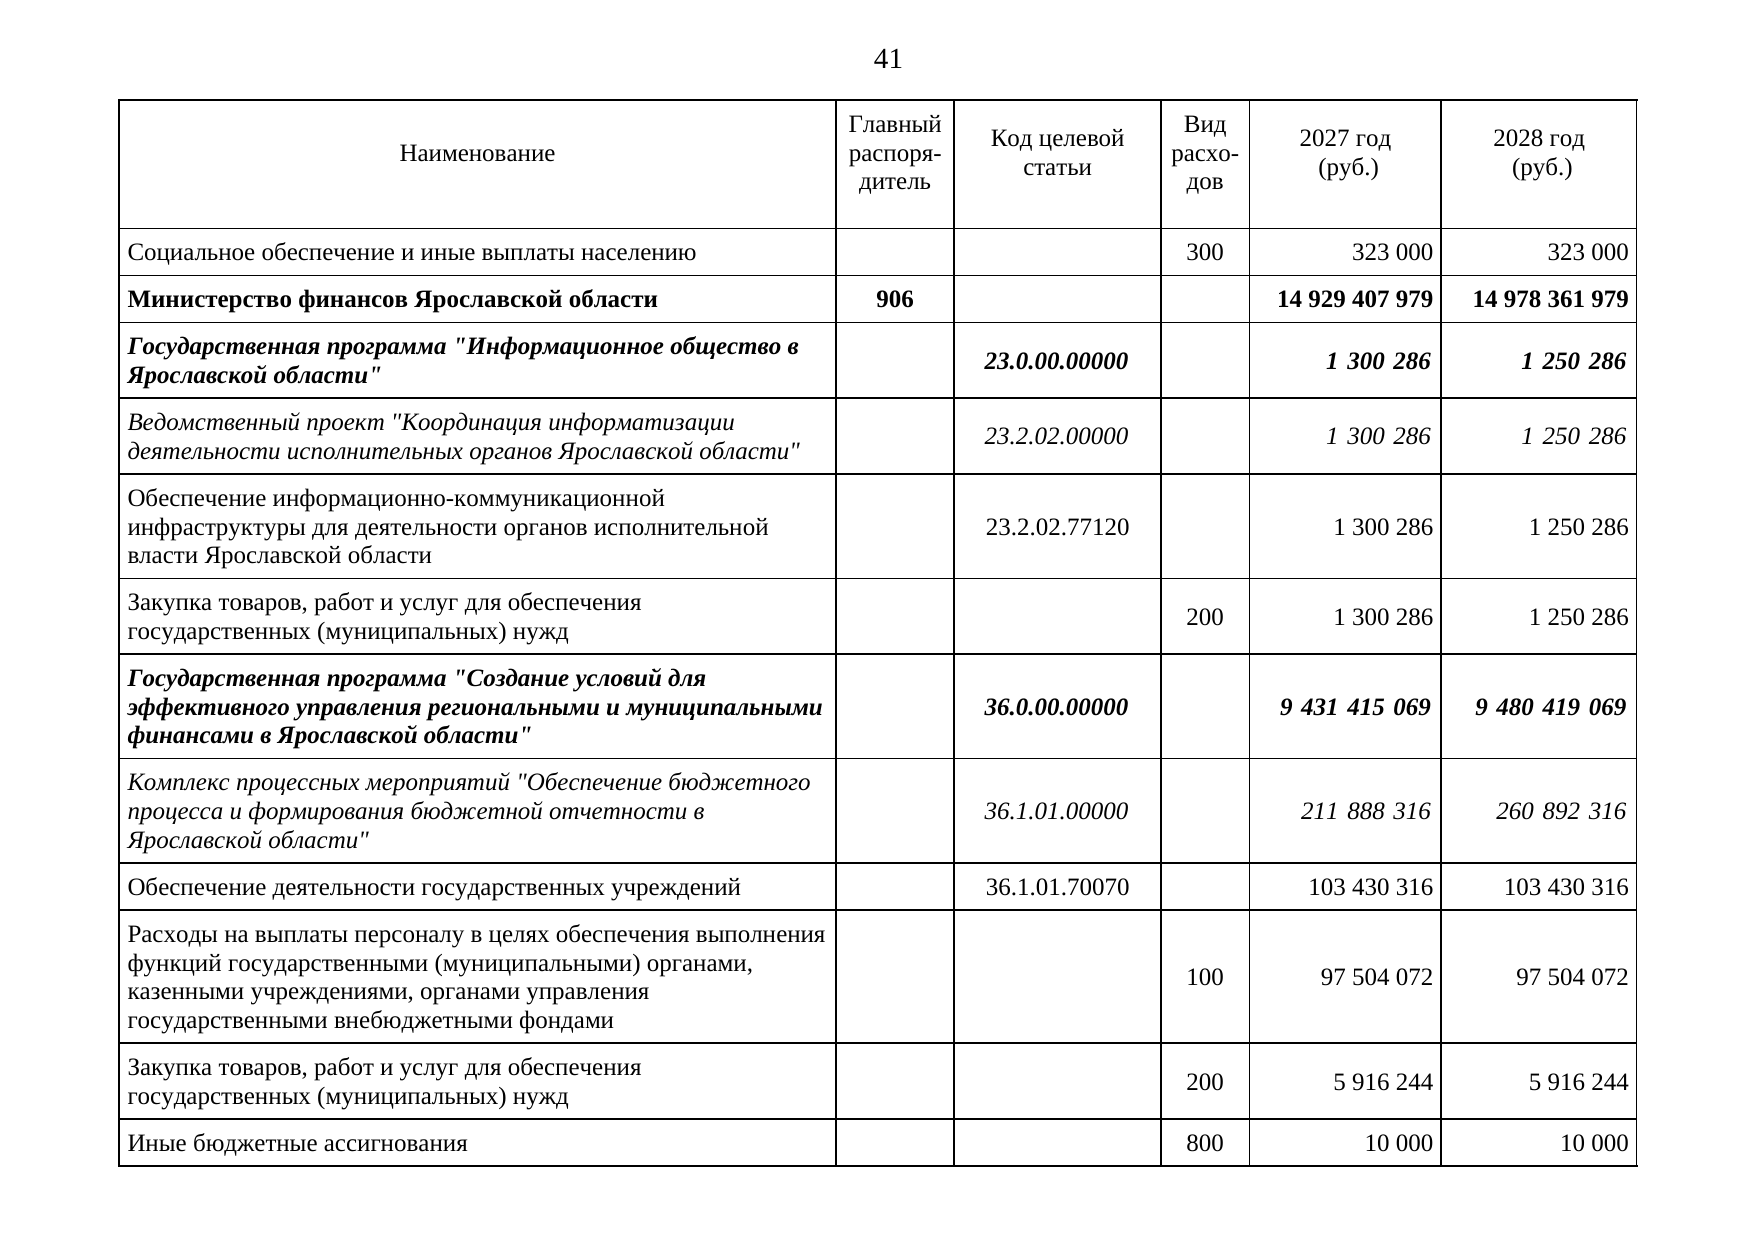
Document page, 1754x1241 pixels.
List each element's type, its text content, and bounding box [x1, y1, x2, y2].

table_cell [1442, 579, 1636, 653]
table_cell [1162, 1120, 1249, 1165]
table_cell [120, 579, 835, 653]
table_header Наименование [120, 101, 835, 227]
table_header 2028 год (руб.) [1442, 101, 1636, 227]
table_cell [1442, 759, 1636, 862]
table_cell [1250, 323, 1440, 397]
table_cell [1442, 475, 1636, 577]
table_header Главный распоря-дитель [837, 101, 953, 227]
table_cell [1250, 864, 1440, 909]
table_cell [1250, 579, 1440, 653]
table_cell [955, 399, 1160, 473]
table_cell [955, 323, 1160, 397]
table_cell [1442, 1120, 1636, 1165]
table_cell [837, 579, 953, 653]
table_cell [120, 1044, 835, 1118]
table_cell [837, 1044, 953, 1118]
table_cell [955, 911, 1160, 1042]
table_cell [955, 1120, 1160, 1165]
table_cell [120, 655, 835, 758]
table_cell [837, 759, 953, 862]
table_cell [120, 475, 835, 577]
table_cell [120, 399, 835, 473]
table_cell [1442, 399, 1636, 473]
table_header Вид расхо- дов [1162, 101, 1249, 227]
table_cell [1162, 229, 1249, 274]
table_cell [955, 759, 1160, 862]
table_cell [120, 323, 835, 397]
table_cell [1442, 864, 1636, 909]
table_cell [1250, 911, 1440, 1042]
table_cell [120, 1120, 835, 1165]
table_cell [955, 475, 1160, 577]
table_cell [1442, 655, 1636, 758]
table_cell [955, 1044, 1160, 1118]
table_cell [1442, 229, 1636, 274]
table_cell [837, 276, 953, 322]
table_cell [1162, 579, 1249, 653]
table_header Код целевой статьи [955, 101, 1160, 227]
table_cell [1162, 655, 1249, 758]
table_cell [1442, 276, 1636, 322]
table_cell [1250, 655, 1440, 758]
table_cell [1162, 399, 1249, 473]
table_header 2027 год (руб.) [1250, 101, 1440, 227]
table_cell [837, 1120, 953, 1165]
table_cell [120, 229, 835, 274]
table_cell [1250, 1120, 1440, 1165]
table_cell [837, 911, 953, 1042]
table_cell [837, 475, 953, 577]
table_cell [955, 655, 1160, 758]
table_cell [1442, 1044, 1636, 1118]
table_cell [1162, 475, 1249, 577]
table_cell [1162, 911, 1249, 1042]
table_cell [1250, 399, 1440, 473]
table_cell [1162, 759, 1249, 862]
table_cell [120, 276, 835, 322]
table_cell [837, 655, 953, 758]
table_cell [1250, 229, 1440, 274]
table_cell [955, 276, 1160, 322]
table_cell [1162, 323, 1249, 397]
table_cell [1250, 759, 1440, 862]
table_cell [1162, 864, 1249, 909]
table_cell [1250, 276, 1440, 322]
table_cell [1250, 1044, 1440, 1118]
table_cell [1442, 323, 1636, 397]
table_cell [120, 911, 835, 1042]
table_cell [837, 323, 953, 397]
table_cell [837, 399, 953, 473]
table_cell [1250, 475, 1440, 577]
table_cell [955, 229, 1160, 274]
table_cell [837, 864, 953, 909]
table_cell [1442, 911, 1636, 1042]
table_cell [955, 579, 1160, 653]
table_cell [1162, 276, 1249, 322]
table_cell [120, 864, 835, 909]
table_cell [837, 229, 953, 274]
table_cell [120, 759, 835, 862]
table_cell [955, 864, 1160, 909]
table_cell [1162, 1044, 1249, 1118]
